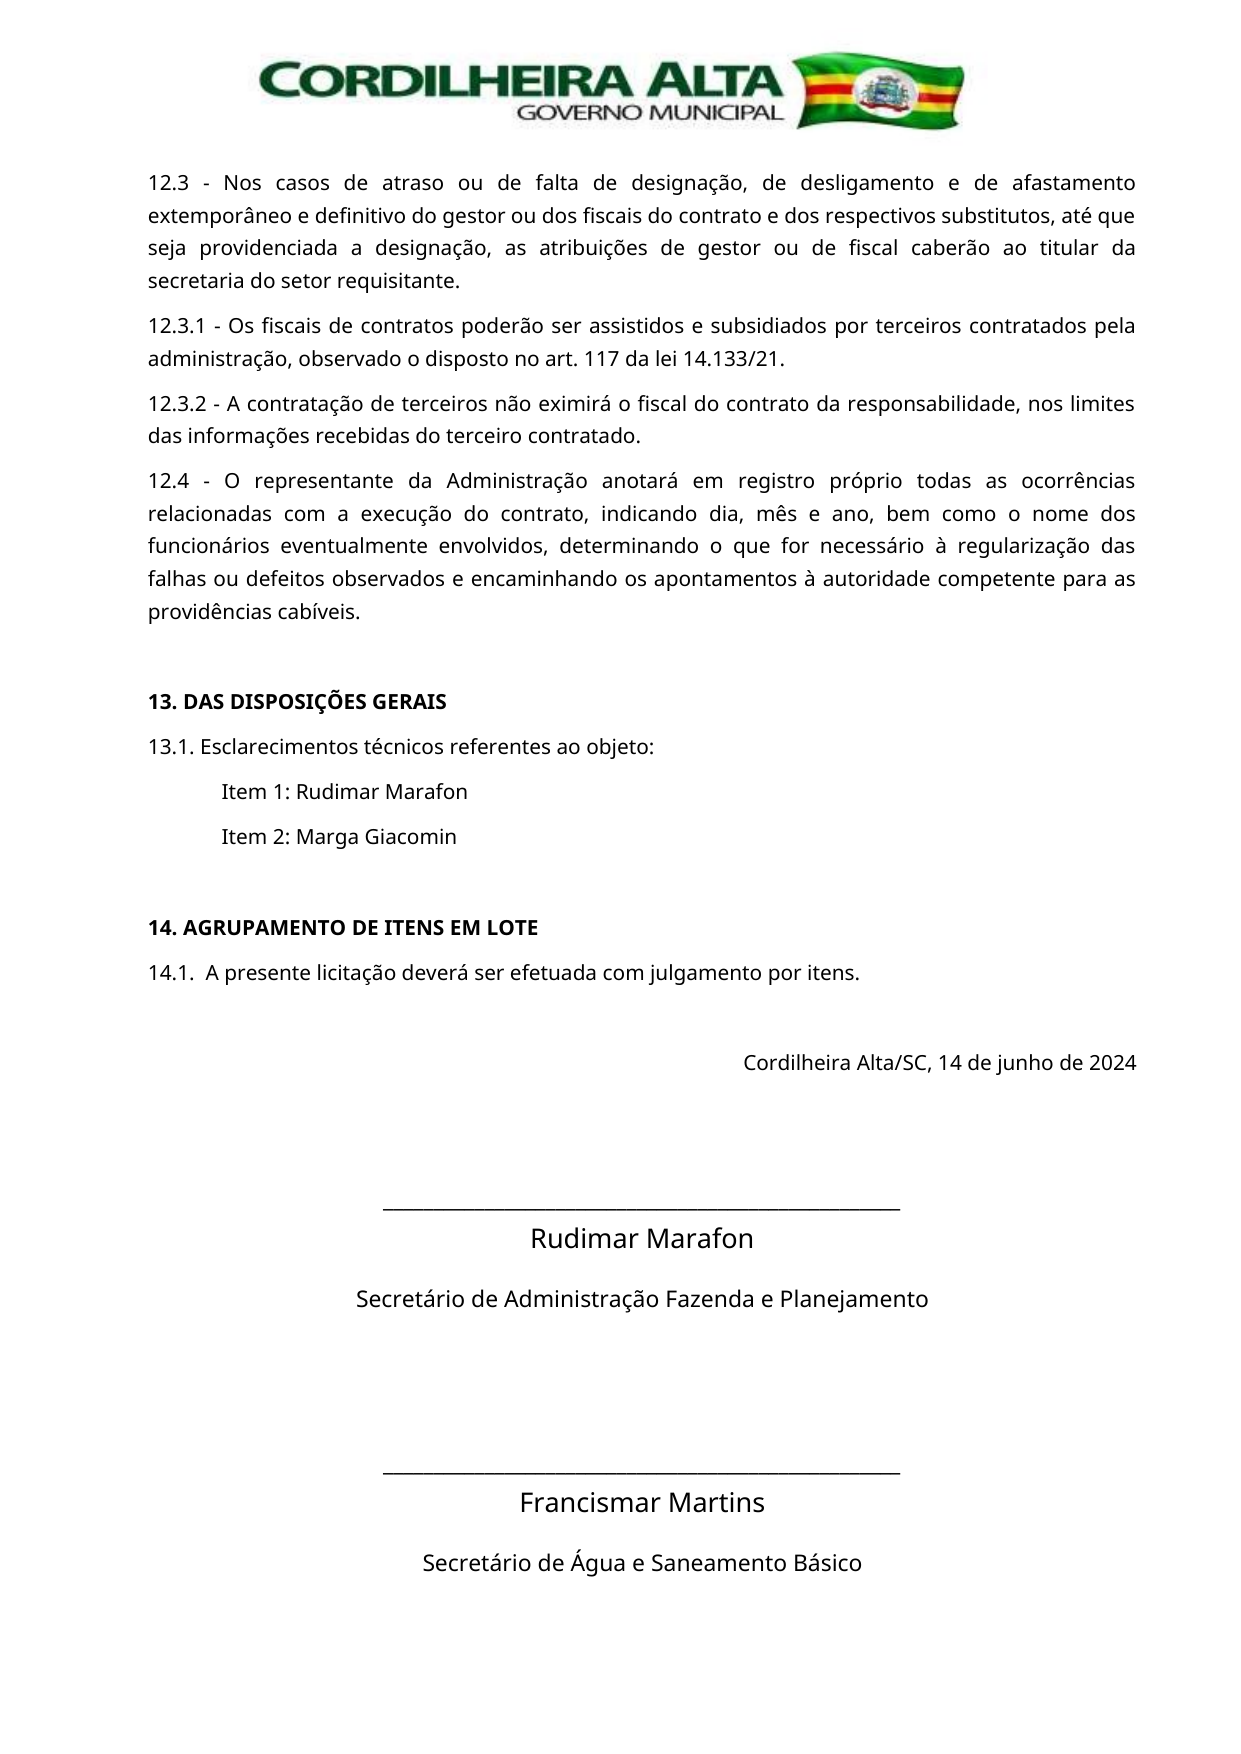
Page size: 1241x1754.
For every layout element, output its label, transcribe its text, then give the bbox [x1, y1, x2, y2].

text Item 2: Marga Giacomin [148, 822, 1137, 851]
text 14.1. A presente licitação deverá ser efetuada com julgamento por itens. [148, 958, 1137, 986]
text 12.3.2 - A contratação de terceiros não eximirá o fiscal do contrato da responsabilidade, nos limites das informações recebidas do terceiro contratado. [148, 389, 1137, 450]
text ___________________________________________________ Francismar Martins [148, 1447, 1137, 1521]
text 12.3.1 - Os fiscais de contratos poderão ser assistidos e subsidiados por terceiros contratados pela administração, observado o disposto no art. 117 da lei 14.133/21. [148, 311, 1137, 372]
text 12.4 - O representante da Administração anotará em registro próprio todas as ocorrências relacionadas com a execução do contrato, indicando dia, mês e ano, bem como o nome dos funcionários eventualmente envolvidos, determinando o que for necessário à regularização das falhas ou defeitos observados e encaminhando os apontamentos à autoridade competente para as providências cabíveis. [148, 466, 1137, 625]
text Item 1: Rudimar Marafon [148, 777, 1137, 806]
picture [236, 28, 988, 155]
text 13.1. Esclarecimentos técnicos referentes ao objeto: [148, 732, 1137, 761]
text 14. AGRUPAMENTO DE ITENS EM LOTE [148, 913, 1138, 941]
text 13. DAS DISPOSIÇÕES GERAIS [148, 687, 1137, 716]
text 12.3 - Nos casos de atraso ou de falta de designação, de desligamento e de afastamento extemporâneo e definitivo do gestor ou dos fiscais do contrato e dos respectivos substitutos, até que seja providenciada a designação, as atribuições de gestor ou de fiscal caberão ao titular da secretaria do setor requisitante. [148, 168, 1137, 294]
text ___________________________________________________ Rudimar Marafon [148, 1183, 1137, 1257]
text Secretário de Administração Fazenda e Planejamento [148, 1283, 1137, 1314]
text Secretário de Água e Saneamento Básico [148, 1547, 1137, 1578]
text Cordilheira Alta/SC, 14 de junho de 2024 [148, 1048, 1137, 1076]
